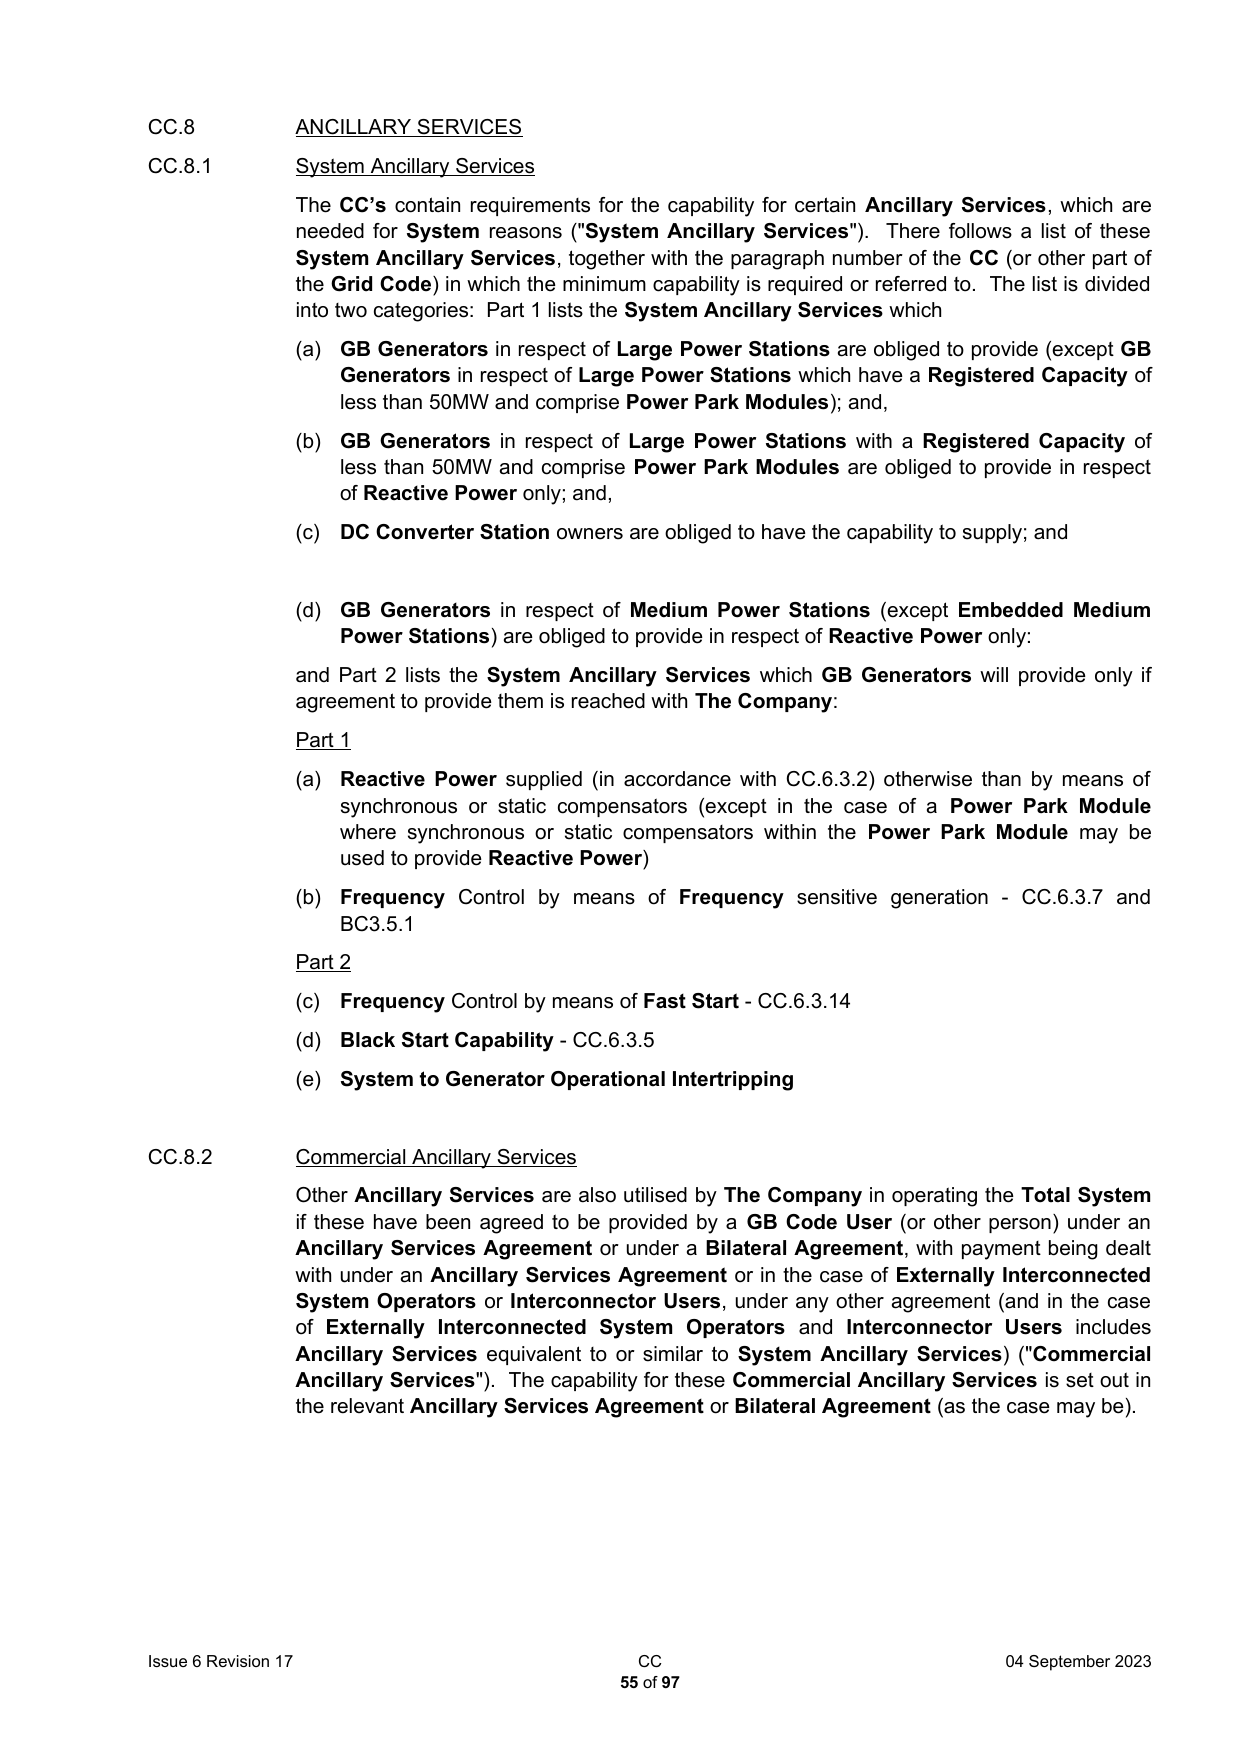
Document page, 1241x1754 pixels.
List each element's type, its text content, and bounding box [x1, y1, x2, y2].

text (e) System to Generator Operational Intertripping [295, 1067, 1152, 1091]
text CC.8.2 Commercial Ancillary Services [148, 1144, 1152, 1168]
text Part 2 [148, 950, 1152, 974]
text (a) GB Generators in respect of Large Power Stations are obliged to provide (except GB Generators in respect of Large Power Stations which have a Registered Capacity of less than 50MW and comprise Power Park Modules); and, [295, 337, 1152, 414]
text Part 1 [148, 728, 1152, 752]
text (b) GB Generators in respect of Large Power Stations with a Registered Capacity of less than 50MW and comprise Power Park Modules are obliged to provide in respect of Reactive Power only; and, [295, 428, 1152, 505]
text (c) Frequency Control by means of Fast Start - CC.6.3.14 [295, 989, 1152, 1013]
text (d) Black Start Capability - CC.6.3.5 [295, 1028, 1152, 1052]
text and Part 2 lists the System Ancillary Services which GB Generators will provide only if agreement to provide them is reached with The Company: [148, 663, 1152, 713]
text (c) DC Converter Station owners are obliged to have the capability to supply; and [295, 520, 1152, 544]
text (b) Frequency Control by means of Frequency sensitive generation - CC.6.3.7 and BC3.5.1 [295, 885, 1152, 935]
text The CC’s contain requirements for the capability for certain Ancillary Services, which are needed for System reasons ("System Ancillary Services"). There follows a list of these System Ancillary Services, together with the paragraph number of the CC (or other part of the Grid Code) in which the minimum capability is required or referred to. The list is divided into two categories: Part 1 lists the System Ancillary Services which [148, 193, 1152, 322]
text (d) GB Generators in respect of Medium Power Stations (except Embedded Medium Power Stations) are obliged to provide in respect of Reactive Power only: [295, 598, 1152, 648]
text (a) Reactive Power supplied (in accordance with CC.6.3.2) otherwise than by means of synchronous or static compensators (except in the case of a Power Park Module where synchronous or static compensators within the Power Park Module may be used to provide Reactive Power) [295, 767, 1152, 870]
text CC.8 ANCILLARY SERVICES [148, 115, 1152, 139]
text CC.8.1 System Ancillary Services [148, 154, 1152, 178]
text Other Ancillary Services are also utilised by The Company in operating the Total System if these have been agreed to be provided by a GB Code User (or other person) under an Ancillary Services Agreement or under a Bilateral Agreement, with payment being dealt with under an Ancillary Services Agreement or in the case of Externally Interconnected System Operators or Interconnector Users, under any other agreement (and in the case of Externally Interconnected System Operators and Interconnector Users includes Ancillary Services equivalent to or similar to System Ancillary Services) ("Commercial Ancillary Services"). The capability for these Commercial Ancillary Services is set out in the relevant Ancillary Services Agreement or Bilateral Agreement (as the case may be). [207, 1183, 1152, 1418]
